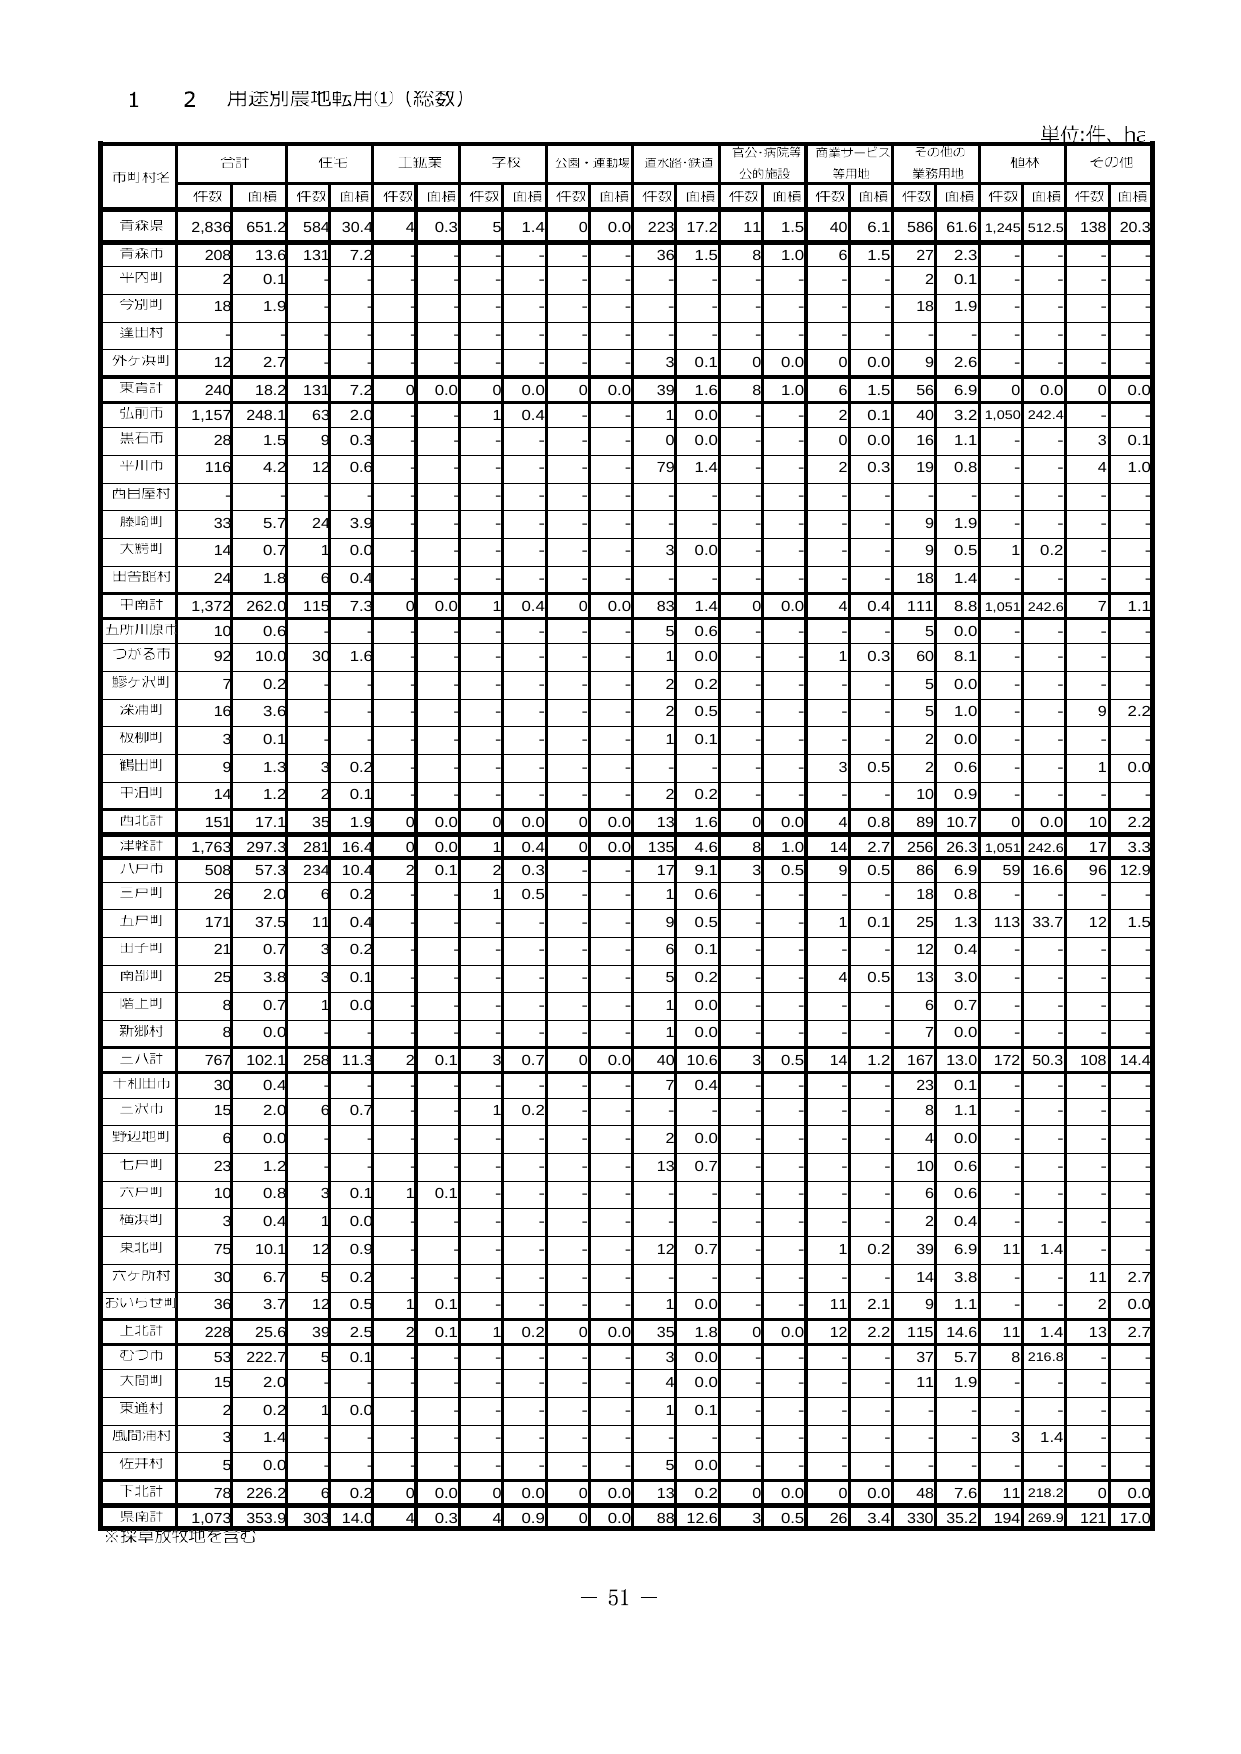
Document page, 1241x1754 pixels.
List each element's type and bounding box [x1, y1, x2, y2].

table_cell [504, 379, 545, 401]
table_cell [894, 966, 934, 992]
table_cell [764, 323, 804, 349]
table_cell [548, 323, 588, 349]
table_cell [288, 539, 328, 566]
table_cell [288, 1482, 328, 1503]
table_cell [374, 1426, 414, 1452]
picture [1086, 125, 1111, 141]
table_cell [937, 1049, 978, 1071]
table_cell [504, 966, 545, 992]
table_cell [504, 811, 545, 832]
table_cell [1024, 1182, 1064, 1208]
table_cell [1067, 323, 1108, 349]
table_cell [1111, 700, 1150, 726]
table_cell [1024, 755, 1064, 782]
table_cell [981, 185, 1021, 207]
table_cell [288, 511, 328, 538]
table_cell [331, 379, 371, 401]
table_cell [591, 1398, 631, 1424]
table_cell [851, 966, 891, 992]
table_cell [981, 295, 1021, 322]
picture [912, 146, 965, 179]
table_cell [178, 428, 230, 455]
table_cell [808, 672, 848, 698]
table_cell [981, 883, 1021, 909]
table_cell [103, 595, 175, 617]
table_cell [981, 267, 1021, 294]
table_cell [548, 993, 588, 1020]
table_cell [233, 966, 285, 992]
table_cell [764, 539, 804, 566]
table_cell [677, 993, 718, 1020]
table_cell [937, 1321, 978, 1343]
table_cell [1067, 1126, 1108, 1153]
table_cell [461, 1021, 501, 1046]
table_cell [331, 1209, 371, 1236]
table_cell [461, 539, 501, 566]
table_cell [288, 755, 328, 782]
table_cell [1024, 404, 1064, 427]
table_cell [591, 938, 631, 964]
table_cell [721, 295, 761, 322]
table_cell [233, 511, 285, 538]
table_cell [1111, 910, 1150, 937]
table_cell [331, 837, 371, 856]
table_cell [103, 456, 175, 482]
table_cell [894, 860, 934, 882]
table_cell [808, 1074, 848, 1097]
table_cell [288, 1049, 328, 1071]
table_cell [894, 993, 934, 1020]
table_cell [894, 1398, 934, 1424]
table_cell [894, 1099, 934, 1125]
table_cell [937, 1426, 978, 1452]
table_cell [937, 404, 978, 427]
picture [120, 998, 163, 1009]
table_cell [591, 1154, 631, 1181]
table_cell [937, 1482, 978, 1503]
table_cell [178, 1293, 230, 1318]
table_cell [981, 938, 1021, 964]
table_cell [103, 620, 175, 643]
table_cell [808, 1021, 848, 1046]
picture [120, 1511, 163, 1522]
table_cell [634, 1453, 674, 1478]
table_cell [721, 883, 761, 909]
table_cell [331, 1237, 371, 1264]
picture [1075, 191, 1104, 202]
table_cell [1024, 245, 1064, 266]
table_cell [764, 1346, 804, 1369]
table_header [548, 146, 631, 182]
picture [120, 1325, 163, 1336]
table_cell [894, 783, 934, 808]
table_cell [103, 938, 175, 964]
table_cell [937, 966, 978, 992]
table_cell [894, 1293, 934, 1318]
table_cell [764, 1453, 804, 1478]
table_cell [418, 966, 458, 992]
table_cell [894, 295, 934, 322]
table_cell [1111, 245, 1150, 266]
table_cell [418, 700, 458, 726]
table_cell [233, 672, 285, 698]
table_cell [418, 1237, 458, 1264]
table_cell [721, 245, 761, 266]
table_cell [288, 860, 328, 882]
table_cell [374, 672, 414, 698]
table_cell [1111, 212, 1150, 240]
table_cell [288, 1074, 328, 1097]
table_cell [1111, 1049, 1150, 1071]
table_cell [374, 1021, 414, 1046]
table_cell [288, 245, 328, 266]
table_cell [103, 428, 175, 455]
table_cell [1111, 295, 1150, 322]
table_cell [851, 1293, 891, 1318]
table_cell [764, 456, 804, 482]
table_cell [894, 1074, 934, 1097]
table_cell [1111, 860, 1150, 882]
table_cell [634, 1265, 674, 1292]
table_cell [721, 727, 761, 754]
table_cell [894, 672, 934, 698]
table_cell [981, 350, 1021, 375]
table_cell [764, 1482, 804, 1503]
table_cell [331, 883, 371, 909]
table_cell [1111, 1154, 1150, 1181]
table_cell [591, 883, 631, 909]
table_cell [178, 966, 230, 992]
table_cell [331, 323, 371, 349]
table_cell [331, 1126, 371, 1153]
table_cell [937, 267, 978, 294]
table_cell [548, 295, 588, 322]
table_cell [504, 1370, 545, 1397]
picture [121, 787, 163, 798]
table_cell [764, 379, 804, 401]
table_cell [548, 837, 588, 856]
picture [220, 157, 249, 168]
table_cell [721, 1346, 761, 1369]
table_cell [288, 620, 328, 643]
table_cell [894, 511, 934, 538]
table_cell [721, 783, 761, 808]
picture [120, 248, 163, 259]
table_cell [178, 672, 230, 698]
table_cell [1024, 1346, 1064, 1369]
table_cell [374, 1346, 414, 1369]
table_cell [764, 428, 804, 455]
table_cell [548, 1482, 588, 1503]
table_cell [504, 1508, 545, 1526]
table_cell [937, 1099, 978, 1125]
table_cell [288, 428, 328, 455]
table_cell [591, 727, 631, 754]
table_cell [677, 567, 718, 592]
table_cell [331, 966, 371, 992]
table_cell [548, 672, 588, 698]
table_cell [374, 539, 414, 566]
picture [120, 704, 163, 715]
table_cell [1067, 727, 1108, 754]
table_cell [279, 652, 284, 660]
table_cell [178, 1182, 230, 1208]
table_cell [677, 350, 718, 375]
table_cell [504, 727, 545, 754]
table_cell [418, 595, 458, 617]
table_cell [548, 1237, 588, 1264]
picture [113, 1078, 170, 1089]
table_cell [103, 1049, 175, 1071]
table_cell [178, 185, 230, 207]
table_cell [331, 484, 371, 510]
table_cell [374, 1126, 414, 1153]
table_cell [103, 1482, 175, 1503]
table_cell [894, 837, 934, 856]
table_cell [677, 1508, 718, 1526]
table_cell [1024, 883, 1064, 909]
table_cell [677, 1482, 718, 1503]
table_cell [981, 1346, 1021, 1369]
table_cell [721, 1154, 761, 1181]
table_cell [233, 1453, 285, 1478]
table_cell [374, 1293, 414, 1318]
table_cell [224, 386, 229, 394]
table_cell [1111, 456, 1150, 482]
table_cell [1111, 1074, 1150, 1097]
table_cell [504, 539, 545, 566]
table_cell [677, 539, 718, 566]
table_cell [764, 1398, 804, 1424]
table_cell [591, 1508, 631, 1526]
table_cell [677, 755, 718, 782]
picture [121, 599, 163, 610]
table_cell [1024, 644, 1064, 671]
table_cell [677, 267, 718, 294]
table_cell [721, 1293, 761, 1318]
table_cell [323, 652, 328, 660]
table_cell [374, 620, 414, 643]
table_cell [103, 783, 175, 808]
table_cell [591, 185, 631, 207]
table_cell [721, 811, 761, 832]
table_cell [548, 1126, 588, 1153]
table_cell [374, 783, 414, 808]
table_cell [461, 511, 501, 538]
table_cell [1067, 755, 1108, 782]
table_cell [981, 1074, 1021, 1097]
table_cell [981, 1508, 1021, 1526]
picture [120, 1485, 163, 1497]
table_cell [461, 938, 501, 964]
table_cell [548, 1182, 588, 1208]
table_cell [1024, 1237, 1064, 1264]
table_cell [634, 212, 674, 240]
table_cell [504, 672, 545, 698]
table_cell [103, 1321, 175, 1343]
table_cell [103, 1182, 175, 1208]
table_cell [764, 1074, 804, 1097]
picture [119, 299, 163, 310]
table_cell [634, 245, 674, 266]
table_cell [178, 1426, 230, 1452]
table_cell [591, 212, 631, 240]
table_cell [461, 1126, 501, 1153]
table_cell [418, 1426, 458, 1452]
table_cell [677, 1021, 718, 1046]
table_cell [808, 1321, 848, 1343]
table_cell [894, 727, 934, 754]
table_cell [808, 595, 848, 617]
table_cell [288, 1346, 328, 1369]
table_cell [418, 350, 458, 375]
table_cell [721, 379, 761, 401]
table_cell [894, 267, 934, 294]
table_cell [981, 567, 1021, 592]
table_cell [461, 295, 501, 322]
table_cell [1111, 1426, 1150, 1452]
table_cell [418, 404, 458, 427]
picture [1041, 125, 1079, 141]
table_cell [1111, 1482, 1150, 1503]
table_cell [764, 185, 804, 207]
picture [816, 146, 890, 179]
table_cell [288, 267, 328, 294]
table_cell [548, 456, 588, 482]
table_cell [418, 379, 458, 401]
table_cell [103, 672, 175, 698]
picture [686, 191, 715, 202]
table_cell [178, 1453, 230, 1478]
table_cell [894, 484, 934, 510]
picture [513, 191, 542, 202]
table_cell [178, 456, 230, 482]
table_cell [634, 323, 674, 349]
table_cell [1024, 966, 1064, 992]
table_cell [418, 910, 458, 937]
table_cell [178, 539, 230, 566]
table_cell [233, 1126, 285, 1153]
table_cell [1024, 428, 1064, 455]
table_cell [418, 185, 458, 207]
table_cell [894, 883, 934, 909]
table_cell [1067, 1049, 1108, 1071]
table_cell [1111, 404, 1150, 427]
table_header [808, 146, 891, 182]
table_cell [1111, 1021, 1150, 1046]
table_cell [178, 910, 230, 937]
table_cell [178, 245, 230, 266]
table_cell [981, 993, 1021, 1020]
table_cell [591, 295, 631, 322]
picture [113, 571, 170, 582]
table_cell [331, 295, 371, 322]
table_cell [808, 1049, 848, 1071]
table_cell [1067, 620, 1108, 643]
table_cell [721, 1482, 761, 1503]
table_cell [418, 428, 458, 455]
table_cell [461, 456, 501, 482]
picture [119, 759, 163, 771]
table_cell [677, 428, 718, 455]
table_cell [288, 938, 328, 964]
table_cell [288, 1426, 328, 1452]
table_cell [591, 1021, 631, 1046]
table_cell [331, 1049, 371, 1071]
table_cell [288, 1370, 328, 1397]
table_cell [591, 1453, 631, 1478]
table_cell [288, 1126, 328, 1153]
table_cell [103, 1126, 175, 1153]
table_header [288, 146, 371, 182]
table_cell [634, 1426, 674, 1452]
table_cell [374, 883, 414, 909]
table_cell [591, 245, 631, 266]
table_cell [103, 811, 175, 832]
picture [340, 191, 369, 202]
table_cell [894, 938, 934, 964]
picture [1090, 157, 1133, 168]
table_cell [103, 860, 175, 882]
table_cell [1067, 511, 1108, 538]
picture [119, 1214, 163, 1225]
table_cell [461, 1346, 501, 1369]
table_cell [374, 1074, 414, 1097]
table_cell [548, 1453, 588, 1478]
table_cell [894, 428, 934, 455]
picture [112, 1131, 170, 1142]
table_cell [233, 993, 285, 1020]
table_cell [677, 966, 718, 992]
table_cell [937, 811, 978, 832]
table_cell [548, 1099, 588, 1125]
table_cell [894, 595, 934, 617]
picture [427, 191, 456, 202]
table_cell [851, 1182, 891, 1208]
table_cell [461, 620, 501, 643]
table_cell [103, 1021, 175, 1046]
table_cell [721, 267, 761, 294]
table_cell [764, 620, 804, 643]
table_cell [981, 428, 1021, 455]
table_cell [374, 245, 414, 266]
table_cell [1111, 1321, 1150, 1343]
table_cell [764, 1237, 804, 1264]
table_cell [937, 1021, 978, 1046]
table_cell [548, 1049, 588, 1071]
picture [120, 1350, 163, 1361]
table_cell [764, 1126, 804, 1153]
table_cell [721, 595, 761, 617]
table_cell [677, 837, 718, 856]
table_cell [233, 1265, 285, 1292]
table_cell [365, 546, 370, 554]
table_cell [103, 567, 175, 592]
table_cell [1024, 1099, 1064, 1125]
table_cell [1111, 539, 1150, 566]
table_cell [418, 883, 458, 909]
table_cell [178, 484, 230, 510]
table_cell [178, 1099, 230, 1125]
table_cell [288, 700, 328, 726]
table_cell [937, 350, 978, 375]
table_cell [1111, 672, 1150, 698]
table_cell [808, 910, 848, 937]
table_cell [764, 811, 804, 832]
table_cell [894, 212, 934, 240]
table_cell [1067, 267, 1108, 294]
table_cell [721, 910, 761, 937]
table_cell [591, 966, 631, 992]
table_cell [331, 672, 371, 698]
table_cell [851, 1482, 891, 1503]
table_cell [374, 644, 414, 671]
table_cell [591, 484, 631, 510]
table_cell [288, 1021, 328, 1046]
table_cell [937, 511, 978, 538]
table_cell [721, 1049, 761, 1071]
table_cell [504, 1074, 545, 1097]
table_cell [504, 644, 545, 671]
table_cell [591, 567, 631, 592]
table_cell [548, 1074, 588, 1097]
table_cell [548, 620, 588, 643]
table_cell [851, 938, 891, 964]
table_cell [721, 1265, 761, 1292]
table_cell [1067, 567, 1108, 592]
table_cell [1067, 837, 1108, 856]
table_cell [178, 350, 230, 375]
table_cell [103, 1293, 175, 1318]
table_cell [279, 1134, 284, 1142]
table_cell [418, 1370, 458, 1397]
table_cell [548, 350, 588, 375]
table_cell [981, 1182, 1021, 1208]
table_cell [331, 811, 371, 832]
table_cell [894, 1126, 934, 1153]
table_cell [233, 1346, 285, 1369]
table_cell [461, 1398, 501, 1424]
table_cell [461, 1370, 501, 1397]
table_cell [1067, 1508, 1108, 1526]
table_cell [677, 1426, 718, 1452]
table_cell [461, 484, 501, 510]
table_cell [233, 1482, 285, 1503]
picture [119, 732, 163, 743]
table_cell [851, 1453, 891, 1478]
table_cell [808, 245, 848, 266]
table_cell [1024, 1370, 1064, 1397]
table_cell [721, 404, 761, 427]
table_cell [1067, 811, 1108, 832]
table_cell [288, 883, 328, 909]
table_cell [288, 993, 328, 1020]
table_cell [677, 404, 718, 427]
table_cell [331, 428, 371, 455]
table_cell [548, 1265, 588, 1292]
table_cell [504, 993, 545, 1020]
picture [902, 191, 931, 202]
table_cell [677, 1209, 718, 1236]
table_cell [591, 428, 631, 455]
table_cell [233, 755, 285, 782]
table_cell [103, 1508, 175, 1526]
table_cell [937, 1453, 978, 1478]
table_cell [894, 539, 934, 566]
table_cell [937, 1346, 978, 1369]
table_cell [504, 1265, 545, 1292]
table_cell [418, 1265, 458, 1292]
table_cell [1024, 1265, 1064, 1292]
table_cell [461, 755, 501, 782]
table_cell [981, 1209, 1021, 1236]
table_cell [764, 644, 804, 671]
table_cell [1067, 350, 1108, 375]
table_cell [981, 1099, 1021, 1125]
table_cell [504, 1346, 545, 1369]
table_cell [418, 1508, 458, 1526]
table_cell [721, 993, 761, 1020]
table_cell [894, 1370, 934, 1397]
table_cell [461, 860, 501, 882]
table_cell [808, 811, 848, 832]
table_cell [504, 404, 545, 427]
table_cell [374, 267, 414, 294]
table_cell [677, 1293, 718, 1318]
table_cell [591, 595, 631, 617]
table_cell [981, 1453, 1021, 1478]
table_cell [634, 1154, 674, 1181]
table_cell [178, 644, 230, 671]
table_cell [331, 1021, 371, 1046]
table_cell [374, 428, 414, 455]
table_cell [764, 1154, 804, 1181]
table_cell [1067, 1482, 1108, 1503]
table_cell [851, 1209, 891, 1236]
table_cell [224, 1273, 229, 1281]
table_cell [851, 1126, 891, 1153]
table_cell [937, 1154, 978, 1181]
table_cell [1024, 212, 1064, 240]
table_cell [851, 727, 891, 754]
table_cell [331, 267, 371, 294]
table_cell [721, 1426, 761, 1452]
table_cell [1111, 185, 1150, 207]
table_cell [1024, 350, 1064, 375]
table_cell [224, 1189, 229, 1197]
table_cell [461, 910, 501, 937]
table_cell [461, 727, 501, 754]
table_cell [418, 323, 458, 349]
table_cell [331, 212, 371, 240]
picture [119, 1458, 163, 1469]
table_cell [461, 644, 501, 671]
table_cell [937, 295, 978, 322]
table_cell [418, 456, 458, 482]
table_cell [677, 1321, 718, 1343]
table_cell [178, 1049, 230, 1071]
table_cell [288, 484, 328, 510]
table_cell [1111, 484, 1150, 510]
picture [120, 863, 163, 874]
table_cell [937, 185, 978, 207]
picture [119, 1025, 163, 1037]
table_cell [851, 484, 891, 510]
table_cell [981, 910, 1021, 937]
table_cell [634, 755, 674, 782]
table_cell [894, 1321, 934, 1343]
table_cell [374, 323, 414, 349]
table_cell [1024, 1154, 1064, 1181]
picture [120, 327, 163, 338]
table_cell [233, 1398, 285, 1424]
picture [121, 943, 163, 953]
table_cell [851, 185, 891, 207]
picture [1032, 191, 1061, 202]
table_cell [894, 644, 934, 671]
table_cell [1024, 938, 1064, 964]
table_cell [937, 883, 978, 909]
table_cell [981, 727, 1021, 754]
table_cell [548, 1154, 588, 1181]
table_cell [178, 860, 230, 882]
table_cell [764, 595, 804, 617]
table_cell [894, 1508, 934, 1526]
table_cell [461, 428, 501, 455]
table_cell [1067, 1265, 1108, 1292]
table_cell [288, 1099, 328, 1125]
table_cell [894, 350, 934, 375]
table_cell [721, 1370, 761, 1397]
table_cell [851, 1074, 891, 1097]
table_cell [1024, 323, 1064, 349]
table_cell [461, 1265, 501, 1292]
picture [297, 191, 326, 202]
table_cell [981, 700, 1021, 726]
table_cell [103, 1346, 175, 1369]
picture [112, 1430, 170, 1441]
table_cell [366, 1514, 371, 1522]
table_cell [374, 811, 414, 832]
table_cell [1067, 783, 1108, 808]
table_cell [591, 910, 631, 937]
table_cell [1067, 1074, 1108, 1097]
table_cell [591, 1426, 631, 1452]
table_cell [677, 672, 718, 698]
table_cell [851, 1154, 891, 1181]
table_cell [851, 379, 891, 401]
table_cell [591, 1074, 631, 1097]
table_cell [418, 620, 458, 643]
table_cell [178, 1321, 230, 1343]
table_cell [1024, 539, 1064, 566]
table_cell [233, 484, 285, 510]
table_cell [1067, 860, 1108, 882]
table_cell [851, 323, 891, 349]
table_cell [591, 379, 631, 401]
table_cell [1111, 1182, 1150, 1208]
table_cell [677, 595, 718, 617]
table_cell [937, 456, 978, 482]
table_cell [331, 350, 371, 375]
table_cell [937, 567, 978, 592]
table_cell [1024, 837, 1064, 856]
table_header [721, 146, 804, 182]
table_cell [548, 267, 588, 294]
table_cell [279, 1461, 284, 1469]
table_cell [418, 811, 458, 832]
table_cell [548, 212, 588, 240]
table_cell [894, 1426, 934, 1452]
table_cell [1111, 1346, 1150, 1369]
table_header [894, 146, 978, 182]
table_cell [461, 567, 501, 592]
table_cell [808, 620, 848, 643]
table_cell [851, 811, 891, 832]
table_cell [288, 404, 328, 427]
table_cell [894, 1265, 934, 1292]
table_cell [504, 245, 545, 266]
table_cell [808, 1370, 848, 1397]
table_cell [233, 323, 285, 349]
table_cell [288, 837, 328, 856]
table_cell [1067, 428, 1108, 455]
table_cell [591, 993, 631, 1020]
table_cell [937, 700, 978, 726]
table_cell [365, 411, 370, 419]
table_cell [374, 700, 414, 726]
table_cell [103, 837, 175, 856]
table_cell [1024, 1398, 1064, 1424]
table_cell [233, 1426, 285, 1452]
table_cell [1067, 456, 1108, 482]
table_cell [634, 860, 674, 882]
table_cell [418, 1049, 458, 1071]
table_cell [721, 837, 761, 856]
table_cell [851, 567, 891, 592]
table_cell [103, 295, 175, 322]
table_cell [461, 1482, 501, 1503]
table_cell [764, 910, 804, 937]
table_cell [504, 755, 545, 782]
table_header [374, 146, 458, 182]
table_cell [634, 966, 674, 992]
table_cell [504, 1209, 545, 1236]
picture [600, 191, 629, 202]
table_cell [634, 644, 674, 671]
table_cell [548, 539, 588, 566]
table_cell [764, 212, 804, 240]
picture [106, 1298, 177, 1308]
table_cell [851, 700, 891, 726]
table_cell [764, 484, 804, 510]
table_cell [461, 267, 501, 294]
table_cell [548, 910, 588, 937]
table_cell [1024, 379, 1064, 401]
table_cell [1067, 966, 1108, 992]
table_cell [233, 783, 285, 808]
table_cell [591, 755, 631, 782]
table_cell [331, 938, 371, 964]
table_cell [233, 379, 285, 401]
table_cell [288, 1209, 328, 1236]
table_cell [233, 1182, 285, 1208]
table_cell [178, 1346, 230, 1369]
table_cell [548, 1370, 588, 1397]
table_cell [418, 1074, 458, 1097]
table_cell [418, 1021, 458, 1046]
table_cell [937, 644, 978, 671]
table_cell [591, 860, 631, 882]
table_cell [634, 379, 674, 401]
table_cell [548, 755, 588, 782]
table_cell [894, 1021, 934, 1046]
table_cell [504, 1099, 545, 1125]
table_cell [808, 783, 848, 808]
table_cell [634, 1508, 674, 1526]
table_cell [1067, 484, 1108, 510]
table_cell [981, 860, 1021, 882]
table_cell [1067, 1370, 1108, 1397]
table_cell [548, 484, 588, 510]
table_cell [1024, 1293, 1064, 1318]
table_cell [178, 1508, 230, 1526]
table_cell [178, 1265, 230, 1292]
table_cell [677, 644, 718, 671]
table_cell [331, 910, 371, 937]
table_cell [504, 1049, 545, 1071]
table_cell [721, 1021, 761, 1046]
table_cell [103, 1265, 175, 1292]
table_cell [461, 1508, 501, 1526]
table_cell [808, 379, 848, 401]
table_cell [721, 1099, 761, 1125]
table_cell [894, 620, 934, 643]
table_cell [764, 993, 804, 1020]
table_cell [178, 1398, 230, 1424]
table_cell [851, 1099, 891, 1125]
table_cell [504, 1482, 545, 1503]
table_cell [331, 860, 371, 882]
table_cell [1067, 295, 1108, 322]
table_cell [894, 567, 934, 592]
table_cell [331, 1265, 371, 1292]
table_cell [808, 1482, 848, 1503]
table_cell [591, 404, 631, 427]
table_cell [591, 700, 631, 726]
picture [732, 146, 800, 179]
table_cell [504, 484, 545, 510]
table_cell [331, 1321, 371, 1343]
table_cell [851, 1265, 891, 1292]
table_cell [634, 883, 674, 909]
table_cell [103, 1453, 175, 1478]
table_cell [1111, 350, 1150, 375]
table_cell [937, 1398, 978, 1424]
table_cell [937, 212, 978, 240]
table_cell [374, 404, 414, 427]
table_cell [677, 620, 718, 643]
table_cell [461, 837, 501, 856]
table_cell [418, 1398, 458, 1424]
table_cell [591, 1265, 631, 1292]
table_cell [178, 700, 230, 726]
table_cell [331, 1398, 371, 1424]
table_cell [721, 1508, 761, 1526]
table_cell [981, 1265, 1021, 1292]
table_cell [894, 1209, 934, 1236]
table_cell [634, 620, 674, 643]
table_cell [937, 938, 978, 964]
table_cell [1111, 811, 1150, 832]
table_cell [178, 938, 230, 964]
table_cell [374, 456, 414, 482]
picture [1125, 126, 1145, 142]
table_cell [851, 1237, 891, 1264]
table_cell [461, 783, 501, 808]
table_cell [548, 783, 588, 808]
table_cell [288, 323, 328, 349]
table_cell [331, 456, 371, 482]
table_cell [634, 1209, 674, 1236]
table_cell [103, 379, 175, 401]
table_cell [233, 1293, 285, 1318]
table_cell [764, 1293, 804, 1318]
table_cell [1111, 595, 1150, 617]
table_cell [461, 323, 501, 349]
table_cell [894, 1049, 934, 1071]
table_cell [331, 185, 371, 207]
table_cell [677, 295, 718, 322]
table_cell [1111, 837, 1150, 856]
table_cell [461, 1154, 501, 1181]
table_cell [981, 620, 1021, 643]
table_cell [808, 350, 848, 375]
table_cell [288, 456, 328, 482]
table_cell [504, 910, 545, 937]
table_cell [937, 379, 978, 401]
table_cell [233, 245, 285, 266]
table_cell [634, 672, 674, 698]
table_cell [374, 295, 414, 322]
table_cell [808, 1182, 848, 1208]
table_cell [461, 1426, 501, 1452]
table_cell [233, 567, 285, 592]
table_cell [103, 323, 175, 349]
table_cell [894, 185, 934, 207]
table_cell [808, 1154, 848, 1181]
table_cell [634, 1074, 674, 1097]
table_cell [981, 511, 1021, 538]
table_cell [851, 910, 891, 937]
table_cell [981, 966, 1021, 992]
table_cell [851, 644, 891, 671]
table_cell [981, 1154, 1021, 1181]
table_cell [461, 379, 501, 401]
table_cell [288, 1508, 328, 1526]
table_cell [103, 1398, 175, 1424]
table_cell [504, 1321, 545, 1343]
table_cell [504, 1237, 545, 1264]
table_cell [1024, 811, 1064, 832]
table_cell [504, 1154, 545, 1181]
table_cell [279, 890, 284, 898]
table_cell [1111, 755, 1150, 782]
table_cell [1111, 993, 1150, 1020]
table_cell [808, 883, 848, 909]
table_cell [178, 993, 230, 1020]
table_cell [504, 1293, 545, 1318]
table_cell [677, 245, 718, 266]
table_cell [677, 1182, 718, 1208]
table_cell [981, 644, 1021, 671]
picture [120, 1375, 163, 1386]
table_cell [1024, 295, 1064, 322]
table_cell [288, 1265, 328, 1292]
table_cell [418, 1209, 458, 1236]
picture [988, 191, 1018, 202]
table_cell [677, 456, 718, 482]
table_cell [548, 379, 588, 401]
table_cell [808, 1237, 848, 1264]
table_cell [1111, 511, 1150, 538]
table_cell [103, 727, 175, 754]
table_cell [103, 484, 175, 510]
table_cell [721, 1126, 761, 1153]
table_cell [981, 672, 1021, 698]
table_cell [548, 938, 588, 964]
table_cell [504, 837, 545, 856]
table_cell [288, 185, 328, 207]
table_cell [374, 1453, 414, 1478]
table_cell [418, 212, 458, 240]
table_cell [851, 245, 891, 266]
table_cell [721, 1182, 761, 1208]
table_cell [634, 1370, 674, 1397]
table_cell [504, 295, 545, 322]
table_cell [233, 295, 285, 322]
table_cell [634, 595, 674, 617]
picture [120, 815, 163, 826]
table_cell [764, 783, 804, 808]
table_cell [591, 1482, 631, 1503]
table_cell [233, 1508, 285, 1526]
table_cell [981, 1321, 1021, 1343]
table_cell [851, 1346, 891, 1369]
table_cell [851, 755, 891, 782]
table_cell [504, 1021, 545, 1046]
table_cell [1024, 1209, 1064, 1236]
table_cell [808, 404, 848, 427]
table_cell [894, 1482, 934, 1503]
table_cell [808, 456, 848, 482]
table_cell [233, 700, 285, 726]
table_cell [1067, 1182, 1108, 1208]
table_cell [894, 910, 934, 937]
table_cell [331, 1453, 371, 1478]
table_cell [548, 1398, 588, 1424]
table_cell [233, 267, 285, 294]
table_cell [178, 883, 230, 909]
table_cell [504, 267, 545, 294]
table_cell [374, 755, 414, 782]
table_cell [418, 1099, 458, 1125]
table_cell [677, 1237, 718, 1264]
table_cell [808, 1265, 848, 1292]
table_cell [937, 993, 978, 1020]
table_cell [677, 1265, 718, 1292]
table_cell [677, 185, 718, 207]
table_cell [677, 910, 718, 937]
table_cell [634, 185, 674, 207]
picture [112, 676, 170, 688]
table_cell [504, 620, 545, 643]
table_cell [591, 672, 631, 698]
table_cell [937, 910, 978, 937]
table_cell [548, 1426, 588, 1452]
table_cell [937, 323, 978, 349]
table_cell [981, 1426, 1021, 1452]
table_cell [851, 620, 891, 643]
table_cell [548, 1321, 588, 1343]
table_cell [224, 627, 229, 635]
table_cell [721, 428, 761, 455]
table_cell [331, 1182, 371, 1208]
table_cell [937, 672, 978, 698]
picture [644, 158, 713, 168]
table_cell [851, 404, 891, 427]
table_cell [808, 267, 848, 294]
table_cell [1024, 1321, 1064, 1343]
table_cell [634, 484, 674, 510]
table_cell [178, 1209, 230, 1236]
picture [119, 382, 163, 393]
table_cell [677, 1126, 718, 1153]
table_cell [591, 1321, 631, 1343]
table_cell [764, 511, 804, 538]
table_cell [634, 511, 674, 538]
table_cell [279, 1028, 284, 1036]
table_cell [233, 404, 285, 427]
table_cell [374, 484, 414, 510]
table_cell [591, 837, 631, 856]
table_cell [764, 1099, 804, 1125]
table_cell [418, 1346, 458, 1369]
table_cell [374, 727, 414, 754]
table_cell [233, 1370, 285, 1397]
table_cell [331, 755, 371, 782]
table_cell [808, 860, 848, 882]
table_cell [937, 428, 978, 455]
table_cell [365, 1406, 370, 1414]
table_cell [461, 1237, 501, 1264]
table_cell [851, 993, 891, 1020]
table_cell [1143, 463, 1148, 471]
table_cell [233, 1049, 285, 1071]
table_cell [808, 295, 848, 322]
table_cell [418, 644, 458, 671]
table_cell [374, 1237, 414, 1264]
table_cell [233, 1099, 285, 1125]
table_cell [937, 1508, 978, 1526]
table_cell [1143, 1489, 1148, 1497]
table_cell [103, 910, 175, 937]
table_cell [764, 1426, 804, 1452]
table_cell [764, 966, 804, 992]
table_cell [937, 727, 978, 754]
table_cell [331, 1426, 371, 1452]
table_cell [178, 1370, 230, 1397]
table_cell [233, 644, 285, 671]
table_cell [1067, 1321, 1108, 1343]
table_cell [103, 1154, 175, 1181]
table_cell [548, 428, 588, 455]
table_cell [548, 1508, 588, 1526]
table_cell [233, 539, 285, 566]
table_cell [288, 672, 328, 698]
picture [555, 158, 629, 168]
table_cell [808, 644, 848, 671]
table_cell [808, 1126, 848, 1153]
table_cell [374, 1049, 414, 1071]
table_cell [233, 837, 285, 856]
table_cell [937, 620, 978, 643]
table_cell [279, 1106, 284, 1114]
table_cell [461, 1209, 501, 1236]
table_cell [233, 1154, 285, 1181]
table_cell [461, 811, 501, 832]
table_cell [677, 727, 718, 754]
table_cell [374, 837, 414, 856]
picture [120, 220, 163, 231]
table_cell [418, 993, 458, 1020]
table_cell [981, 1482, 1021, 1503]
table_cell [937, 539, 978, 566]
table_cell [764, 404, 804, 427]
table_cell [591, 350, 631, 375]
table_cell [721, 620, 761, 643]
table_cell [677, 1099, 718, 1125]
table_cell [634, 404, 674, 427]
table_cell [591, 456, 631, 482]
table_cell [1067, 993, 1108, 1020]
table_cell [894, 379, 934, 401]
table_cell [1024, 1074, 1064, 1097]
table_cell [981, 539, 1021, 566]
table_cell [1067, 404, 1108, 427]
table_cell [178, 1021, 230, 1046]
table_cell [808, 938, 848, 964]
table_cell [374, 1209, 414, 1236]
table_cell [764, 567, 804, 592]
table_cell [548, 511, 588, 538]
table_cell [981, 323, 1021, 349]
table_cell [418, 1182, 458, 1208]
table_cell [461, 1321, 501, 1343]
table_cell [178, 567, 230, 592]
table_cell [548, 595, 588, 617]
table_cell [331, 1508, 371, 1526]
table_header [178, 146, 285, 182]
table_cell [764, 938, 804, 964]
picture [120, 915, 163, 926]
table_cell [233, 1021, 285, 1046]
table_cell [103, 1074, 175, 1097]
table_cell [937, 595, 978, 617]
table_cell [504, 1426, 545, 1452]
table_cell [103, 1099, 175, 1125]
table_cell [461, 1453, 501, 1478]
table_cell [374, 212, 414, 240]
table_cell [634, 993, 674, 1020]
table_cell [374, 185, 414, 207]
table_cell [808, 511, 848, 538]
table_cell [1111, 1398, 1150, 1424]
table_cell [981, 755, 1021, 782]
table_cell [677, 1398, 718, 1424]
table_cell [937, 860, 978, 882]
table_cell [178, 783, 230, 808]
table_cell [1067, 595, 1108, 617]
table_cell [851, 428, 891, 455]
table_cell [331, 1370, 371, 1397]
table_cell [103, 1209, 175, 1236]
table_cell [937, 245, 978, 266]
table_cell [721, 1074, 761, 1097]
picture [227, 91, 393, 107]
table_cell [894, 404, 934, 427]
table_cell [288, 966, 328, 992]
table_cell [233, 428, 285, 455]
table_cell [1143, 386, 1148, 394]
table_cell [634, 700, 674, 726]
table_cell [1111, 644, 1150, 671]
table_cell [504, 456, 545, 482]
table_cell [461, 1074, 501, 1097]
picture [112, 172, 169, 183]
picture [946, 191, 974, 202]
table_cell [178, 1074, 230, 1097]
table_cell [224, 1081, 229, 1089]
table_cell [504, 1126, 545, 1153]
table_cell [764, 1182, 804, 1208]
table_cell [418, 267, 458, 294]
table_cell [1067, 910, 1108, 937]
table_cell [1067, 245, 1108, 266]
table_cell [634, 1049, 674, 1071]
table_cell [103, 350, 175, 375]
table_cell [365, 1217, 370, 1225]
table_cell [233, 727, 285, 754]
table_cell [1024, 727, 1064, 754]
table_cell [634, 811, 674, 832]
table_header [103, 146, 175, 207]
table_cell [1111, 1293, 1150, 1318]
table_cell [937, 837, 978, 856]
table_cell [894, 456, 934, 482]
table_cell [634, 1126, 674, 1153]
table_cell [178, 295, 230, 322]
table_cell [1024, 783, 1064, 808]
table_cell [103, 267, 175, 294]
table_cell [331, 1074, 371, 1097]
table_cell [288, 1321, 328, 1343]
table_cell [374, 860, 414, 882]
picture [120, 543, 163, 554]
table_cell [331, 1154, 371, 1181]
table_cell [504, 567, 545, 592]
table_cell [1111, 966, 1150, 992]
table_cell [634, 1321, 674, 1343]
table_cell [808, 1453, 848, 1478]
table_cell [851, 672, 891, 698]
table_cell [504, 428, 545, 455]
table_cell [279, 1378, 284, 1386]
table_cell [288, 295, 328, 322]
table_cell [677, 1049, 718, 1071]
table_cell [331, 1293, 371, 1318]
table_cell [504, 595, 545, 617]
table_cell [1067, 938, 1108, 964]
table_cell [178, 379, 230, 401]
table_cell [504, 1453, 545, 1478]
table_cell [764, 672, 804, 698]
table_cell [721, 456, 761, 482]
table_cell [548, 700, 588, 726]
picture [120, 407, 163, 419]
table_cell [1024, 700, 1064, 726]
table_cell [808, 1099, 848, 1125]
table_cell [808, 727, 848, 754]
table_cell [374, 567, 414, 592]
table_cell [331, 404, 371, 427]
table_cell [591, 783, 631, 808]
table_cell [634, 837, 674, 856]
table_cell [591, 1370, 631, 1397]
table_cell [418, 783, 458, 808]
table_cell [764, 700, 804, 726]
picture [120, 1103, 163, 1114]
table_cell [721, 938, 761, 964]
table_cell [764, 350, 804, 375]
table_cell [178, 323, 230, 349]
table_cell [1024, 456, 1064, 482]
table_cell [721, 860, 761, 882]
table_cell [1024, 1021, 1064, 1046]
picture [120, 887, 163, 898]
picture [120, 840, 163, 851]
picture [119, 1242, 163, 1253]
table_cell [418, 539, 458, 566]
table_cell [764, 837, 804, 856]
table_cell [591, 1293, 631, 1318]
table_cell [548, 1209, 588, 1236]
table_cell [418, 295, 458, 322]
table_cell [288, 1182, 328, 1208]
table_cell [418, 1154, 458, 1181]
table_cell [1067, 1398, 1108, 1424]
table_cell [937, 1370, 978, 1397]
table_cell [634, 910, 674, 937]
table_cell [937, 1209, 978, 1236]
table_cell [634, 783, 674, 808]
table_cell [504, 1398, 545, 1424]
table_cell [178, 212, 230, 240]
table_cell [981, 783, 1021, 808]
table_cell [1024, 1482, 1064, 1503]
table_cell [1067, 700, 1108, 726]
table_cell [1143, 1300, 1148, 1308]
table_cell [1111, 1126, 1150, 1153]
picture [469, 191, 499, 202]
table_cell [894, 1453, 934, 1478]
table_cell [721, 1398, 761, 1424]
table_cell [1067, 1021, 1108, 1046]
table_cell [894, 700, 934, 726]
picture [112, 355, 170, 366]
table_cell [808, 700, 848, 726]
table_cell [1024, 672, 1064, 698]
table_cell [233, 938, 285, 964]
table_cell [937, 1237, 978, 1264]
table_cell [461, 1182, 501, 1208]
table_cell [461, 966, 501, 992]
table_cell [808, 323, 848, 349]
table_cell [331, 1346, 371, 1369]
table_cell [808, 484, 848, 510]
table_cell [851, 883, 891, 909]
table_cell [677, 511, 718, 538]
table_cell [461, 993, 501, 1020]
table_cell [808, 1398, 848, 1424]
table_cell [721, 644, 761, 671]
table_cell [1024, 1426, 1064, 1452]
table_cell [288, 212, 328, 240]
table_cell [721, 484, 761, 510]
picture [120, 460, 163, 471]
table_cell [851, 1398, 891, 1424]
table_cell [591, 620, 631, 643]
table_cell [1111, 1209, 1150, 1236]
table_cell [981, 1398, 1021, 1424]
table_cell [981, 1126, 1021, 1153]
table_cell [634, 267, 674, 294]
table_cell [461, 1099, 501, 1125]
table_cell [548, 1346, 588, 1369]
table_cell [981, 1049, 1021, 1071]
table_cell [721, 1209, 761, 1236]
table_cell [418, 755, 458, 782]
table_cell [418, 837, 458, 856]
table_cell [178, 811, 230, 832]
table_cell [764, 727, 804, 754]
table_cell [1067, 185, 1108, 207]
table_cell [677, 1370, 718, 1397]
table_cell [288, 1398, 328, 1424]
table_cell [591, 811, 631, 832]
picture [120, 970, 163, 981]
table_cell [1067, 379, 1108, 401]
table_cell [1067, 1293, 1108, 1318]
picture [492, 157, 521, 168]
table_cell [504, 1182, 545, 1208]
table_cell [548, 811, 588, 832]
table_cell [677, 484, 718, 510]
picture [556, 191, 586, 202]
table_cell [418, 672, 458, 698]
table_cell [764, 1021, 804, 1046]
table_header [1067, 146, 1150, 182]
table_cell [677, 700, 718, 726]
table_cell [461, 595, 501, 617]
picture [773, 191, 801, 202]
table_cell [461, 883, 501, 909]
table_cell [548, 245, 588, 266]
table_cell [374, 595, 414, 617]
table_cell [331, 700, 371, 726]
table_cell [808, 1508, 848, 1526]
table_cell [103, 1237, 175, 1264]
picture [318, 157, 347, 168]
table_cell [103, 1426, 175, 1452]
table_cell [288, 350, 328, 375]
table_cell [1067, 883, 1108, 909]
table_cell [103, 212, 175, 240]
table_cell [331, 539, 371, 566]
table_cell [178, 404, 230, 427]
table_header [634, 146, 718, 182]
picture [120, 516, 163, 527]
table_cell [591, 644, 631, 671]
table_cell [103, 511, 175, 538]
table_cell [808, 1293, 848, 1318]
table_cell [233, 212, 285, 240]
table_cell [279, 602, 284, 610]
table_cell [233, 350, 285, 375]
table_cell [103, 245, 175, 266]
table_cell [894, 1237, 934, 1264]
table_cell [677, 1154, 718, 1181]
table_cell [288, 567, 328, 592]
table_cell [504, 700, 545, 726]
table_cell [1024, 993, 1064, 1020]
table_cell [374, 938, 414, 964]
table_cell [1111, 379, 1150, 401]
picture [815, 191, 845, 202]
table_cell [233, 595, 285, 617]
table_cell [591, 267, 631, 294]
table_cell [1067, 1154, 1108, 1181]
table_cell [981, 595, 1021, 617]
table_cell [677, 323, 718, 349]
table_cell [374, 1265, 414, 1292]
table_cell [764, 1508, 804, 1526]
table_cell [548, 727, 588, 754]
picture [120, 272, 163, 283]
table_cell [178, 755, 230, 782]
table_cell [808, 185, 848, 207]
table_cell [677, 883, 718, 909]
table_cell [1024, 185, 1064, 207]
picture [120, 1159, 163, 1170]
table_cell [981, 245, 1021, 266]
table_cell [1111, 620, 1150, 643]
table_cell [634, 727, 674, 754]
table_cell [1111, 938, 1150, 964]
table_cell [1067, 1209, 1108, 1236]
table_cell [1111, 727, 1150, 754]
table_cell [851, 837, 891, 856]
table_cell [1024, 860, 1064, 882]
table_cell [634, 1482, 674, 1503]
picture [106, 1530, 256, 1543]
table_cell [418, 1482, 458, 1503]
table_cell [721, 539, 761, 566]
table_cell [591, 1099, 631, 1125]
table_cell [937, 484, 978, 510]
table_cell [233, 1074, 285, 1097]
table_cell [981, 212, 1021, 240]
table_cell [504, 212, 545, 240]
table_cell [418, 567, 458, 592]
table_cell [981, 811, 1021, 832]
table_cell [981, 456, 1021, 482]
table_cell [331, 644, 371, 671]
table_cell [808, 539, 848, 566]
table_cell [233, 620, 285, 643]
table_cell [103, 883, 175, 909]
picture [193, 191, 222, 202]
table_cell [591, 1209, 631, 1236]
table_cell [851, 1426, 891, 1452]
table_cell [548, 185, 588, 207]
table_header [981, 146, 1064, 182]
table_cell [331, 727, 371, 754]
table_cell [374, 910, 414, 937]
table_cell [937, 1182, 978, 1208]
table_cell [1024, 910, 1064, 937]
picture [120, 432, 163, 444]
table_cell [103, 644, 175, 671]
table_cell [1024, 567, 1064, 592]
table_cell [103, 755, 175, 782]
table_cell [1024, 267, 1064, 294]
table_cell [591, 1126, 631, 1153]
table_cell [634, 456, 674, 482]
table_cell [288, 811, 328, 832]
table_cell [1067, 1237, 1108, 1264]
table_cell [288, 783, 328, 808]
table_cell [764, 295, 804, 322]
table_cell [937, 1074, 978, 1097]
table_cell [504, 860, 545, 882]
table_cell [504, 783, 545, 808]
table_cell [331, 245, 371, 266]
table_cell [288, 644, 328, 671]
picture [113, 648, 170, 660]
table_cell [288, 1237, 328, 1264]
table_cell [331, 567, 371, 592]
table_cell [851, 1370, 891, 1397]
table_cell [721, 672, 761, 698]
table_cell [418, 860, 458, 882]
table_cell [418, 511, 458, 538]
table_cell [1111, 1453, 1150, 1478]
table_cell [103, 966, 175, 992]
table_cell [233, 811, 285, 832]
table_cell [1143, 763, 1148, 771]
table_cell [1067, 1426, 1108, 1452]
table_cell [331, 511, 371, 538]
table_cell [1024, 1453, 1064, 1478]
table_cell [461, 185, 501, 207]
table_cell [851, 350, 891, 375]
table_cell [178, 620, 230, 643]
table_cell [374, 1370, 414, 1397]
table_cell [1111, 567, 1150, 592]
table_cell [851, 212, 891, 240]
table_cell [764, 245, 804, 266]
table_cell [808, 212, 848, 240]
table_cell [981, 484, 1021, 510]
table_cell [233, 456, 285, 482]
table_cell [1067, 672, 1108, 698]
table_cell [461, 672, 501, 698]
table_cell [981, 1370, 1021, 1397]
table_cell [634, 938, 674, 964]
picture [406, 91, 462, 107]
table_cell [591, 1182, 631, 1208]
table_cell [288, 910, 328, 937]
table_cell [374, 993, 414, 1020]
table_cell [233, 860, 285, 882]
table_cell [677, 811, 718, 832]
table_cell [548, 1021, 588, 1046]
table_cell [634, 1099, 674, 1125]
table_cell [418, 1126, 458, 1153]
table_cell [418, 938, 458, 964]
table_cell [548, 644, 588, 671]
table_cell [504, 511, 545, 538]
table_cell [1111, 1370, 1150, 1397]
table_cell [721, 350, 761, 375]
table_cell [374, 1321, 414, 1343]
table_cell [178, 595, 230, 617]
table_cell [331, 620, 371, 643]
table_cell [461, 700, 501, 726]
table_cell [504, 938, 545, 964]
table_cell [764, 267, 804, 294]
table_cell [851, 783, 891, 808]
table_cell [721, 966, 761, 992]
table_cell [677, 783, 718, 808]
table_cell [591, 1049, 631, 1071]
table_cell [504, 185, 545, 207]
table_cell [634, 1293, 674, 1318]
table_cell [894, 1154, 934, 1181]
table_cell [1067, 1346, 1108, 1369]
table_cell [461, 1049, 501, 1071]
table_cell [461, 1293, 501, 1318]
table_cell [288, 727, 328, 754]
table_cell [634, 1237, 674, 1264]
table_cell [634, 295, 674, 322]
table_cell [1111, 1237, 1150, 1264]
picture [120, 1187, 163, 1197]
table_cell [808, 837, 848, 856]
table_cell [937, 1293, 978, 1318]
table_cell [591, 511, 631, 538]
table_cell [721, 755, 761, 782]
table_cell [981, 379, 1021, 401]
picture [112, 488, 170, 499]
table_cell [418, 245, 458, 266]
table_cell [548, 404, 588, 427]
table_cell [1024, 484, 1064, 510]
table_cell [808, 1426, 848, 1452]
picture [398, 157, 442, 168]
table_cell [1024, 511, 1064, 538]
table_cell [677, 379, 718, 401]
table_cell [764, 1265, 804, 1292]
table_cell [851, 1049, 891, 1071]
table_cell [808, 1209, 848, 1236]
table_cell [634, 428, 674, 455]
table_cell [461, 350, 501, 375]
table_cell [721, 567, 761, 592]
picture [105, 624, 177, 635]
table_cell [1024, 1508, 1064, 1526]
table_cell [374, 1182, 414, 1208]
picture [1118, 191, 1147, 202]
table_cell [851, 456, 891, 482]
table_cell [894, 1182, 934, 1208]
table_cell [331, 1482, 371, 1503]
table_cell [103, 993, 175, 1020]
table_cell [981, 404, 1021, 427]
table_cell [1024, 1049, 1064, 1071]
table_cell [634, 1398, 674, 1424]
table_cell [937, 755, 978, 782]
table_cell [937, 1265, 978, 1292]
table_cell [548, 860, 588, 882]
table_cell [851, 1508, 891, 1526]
picture [120, 1053, 163, 1064]
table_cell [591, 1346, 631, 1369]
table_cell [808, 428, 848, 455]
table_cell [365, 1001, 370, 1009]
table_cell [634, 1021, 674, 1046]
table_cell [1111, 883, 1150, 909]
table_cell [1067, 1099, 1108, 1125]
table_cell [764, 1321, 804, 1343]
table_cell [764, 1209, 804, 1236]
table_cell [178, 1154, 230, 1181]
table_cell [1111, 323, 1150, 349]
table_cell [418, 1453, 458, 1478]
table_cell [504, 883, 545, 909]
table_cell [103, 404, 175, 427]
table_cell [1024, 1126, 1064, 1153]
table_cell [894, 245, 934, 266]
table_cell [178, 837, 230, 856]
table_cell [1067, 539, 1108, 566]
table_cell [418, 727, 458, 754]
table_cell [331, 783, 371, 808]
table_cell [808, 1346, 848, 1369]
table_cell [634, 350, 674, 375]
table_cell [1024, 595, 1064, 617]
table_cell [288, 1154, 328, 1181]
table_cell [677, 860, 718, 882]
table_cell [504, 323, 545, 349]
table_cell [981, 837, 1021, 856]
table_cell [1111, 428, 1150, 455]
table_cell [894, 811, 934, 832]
picture [1010, 157, 1040, 168]
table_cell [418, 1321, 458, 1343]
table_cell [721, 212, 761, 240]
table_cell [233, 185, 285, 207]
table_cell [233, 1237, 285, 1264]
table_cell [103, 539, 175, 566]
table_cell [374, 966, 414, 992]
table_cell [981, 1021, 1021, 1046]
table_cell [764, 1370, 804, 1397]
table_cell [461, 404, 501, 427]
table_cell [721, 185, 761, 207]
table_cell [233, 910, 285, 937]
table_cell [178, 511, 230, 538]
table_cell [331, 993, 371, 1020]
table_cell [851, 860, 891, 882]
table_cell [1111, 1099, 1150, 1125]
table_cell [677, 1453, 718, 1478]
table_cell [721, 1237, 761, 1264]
picture [119, 1402, 163, 1414]
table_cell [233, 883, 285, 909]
picture [248, 191, 277, 202]
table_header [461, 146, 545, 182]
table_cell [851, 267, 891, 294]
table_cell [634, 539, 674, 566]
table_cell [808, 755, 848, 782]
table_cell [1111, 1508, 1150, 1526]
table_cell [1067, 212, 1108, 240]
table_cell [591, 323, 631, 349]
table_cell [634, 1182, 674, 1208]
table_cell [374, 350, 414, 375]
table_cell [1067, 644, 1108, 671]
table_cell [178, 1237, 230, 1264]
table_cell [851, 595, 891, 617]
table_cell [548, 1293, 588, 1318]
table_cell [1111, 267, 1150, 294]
picture [112, 1270, 170, 1281]
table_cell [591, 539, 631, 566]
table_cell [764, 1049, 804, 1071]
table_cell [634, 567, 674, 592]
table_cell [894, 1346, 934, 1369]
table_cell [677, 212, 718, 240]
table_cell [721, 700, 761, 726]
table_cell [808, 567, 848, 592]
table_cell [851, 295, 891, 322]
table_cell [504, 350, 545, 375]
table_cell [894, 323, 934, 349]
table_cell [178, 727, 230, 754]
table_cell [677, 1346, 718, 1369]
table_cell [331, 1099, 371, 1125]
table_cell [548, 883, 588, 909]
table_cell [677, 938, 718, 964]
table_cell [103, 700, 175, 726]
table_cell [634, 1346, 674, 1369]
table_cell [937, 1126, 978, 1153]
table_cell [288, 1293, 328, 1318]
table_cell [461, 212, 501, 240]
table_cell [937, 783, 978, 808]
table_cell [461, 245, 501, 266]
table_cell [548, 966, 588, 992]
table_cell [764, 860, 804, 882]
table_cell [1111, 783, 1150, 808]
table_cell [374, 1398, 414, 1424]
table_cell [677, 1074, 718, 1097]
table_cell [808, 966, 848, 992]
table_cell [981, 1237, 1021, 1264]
picture [859, 191, 888, 202]
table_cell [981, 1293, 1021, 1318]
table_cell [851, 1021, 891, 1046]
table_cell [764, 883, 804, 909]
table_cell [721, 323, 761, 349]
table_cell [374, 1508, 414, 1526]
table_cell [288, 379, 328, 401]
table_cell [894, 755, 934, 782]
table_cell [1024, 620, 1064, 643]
picture [642, 191, 672, 202]
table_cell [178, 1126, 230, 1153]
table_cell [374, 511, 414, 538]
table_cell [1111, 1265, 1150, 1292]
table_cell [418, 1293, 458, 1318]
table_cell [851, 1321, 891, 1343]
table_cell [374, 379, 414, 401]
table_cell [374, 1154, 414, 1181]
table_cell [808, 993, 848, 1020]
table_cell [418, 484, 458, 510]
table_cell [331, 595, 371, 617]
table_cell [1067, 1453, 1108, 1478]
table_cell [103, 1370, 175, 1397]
picture [383, 191, 413, 202]
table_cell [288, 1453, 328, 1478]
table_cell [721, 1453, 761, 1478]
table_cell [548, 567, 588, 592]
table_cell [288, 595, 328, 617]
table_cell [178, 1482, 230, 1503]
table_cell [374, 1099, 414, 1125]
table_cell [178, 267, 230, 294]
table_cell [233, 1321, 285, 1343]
picture [729, 191, 758, 202]
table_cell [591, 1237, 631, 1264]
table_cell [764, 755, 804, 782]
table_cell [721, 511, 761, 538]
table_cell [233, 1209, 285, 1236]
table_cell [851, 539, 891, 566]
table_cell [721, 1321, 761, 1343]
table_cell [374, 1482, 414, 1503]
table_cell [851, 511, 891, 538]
